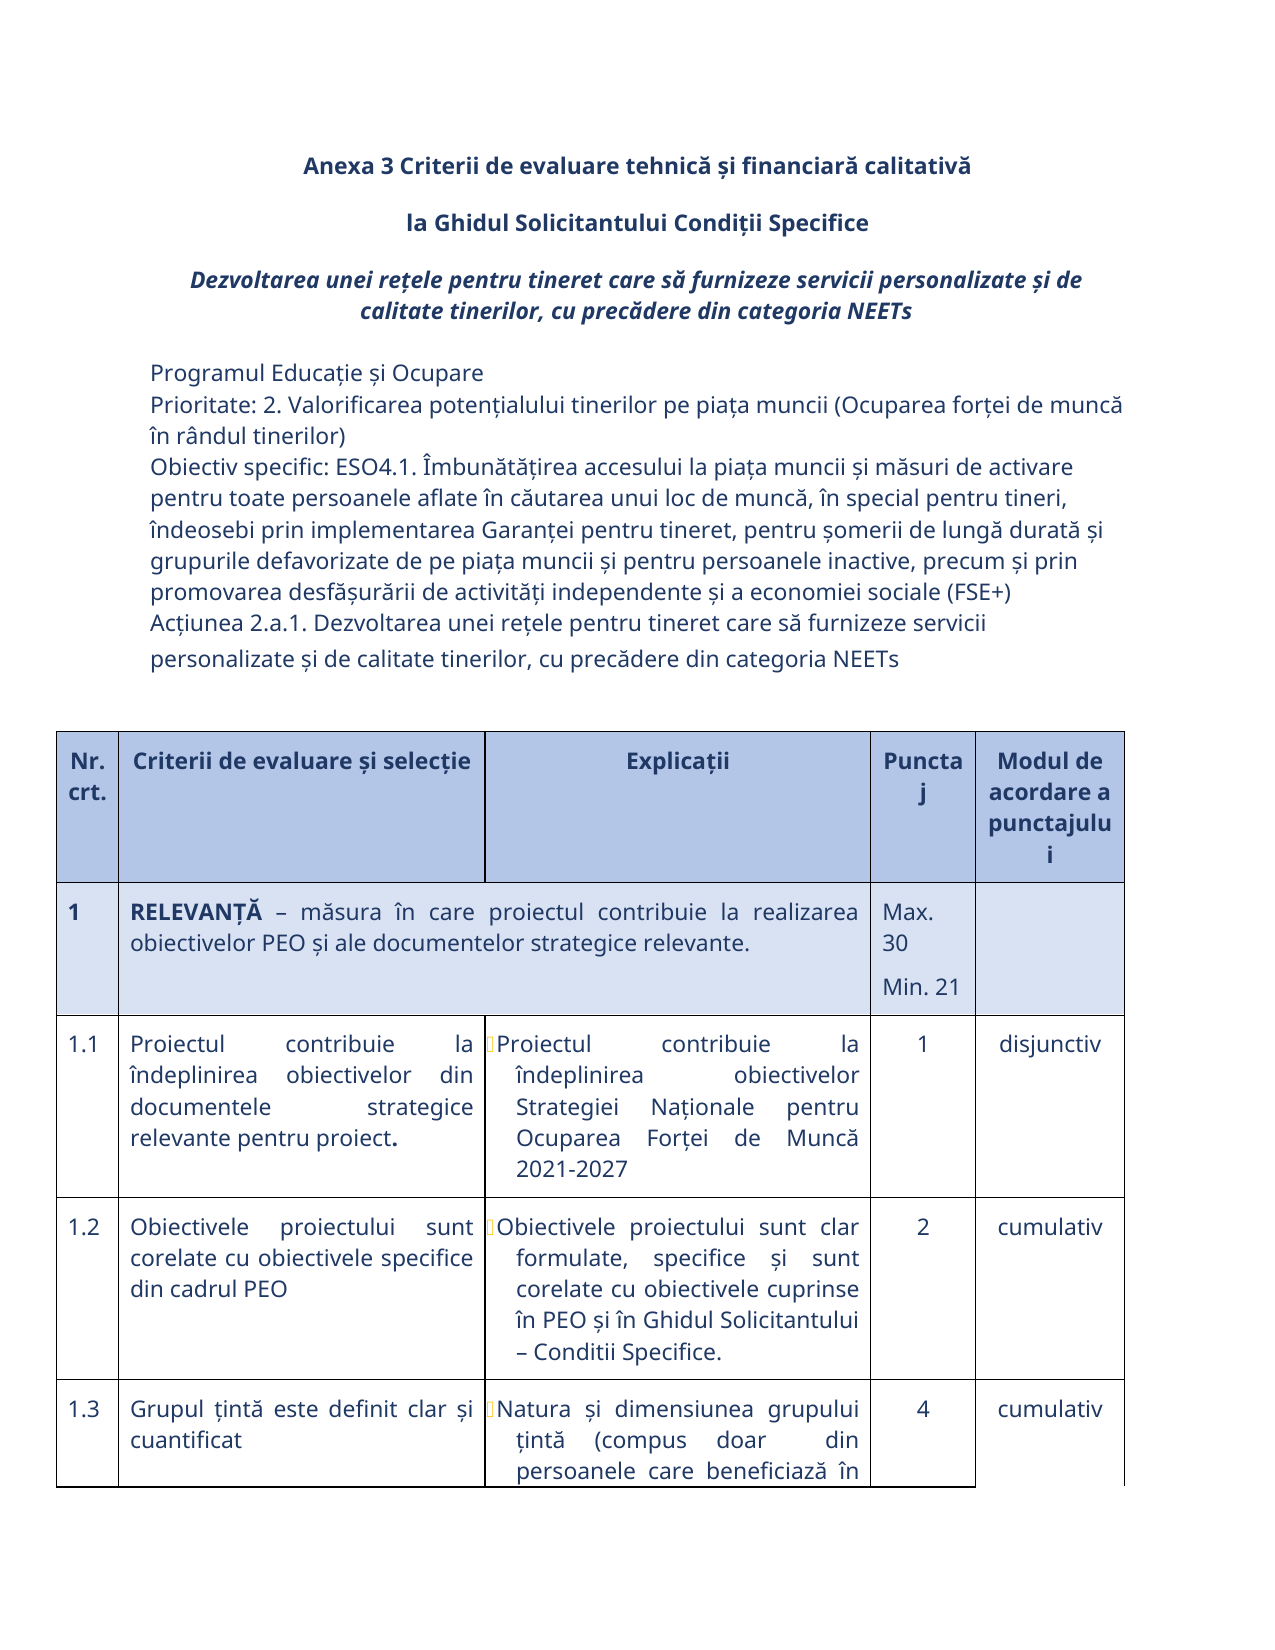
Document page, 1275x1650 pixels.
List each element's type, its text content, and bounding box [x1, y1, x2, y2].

text Dezvoltarea unei rețele pentru tineret care să furnizeze servicii personalizate și de calitate tinerilor, cu precădere din categoria NEETs [150, 263, 1125, 326]
table_cell Obiectivele proiectului sunt clar formulate, specifice și sunt corelate cu obiectivele cuprinse în PEO și în Ghidul Solicitantului – Conditii Specifice. [486, 1198, 870, 1379]
table_header Criterii de evaluare și selecție [119, 732, 484, 882]
table_cell Obiectivele proiectului sunt corelate cu obiectivele specifice din cadrul PEO [119, 1198, 484, 1379]
table_cell 4 [871, 1380, 975, 1486]
table_cell disjunctiv [976, 1016, 1124, 1197]
table_cell 1.3 [57, 1380, 118, 1486]
table_cell RELEVANȚĂ – măsura în care proiectul contribuie la realizarea obiectivelor PEO și ale documentelor strategice relevante. [119, 883, 870, 1014]
table_cell Proiectul contribuie la îndeplinirea obiectivelor din documentele strategice relevante pentru proiect. [119, 1016, 484, 1197]
table_cell Max. 30 Min. 21 [871, 883, 975, 1014]
table_cell 2 [871, 1198, 975, 1379]
table_header Modul de acordare a punctajului [976, 732, 1124, 882]
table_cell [119, 1380, 484, 1486]
table_header Punctaj [871, 732, 975, 882]
text la Ghidul Solicitantului Condiții Specifice [150, 207, 1125, 238]
text Anexa 3 Criterii de evaluare tehnică și financiară calitativă [150, 150, 1125, 181]
text Acțiunea 2.a.1. Dezvoltarea unei rețele pentru tineret care să furnizeze servicii personalizate și de calitate tinerilor, cu precădere din categoria NEETs [150, 607, 1125, 674]
table_cell 1.1 [57, 1016, 118, 1197]
table_header Nr. crt. [57, 732, 118, 882]
table_cell 1 [871, 1016, 975, 1197]
text Programul Educație și Ocupare [150, 357, 1125, 388]
table_cell [976, 883, 1124, 1014]
table_header Explicații [486, 732, 870, 882]
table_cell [486, 1380, 870, 1486]
text Prioritate: 2. Valorificarea potențialului tinerilor pe piața muncii (Ocuparea forței de muncă în rândul tinerilor) [150, 388, 1125, 451]
table_cell cumulativ [976, 1198, 1124, 1379]
table_cell 1.2 [57, 1198, 118, 1379]
table_cell cumulativ [976, 1380, 1124, 1486]
text Obiectiv specific: ESO4.1. Îmbunătățirea accesului la piața muncii și măsuri de activare pentru toate persoanele aflate în căutarea unui loc de muncă, în special pentru tineri, îndeosebi prin implementarea Garanței pentru tineret, pentru șomerii de lungă durată și grupurile defavorizate de pe piața muncii și pentru persoanele inactive, precum și prin promovarea desfășurării de activități independente și a economiei sociale (FSE+) [150, 451, 1125, 607]
table_cell 1 [57, 883, 118, 1014]
table_cell Proiectul contribuie la îndeplinirea obiectivelor Strategiei Naționale pentru Ocuparea Forței de Muncă 2021-2027 [486, 1016, 870, 1197]
